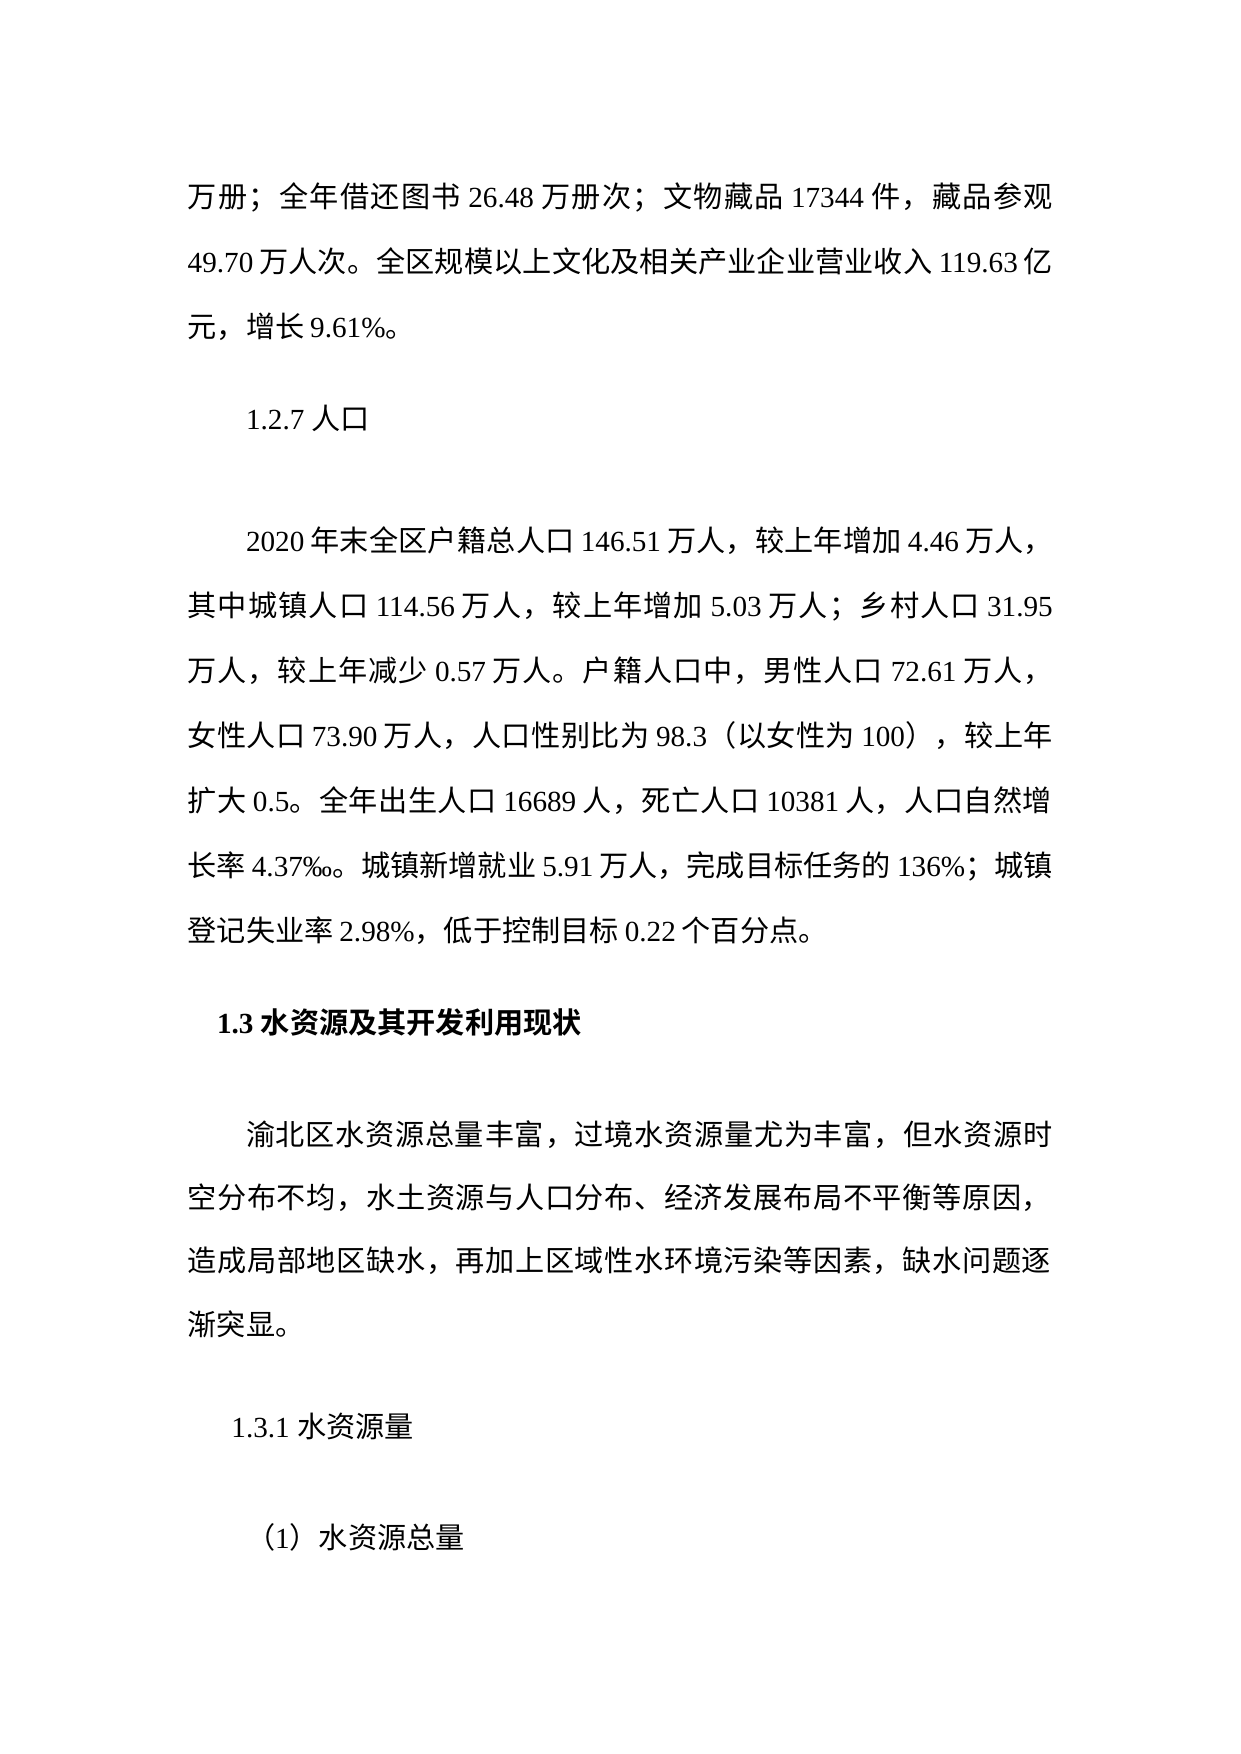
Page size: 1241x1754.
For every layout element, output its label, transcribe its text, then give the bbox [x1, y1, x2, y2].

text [187, 162, 1053, 357]
text 1.2.7 人口 [187, 384, 1053, 449]
text 2020年末全区户籍总人口146.51万人，较上年增加4.46万人，其中城镇人口114.56万人，较上年增加5.03万人；乡村人口31.95万人，较上年减少0.57万人。户籍人口中，男性人口72.61万人，女性人口73.90万人，人口性别比为98.3（以女性为100），较上年扩大0.5。全年出生人口16689人，死亡人口10381人，人口自然增长率4.37‰。城镇新增就业5.91万人，完成目标任务的136%；城镇登记失业率2.98%，低于控制目标0.22个百分点。 [187, 507, 1053, 962]
text 渝北区水资源总量丰富，过境水资源量尤为丰富，但水资源时空分布不均，水土资源与人口分布、经济发展布局不平衡等原因，造成局部地区缺水，再加上区域性水环境污染等因素，缺水问题逐渐突显。 [187, 1111, 1053, 1344]
text （1）水资源总量 [187, 1514, 1053, 1557]
text 1.3.1 水资源量 [187, 1392, 1053, 1457]
text 1.3 水资源及其开发利用现状 [187, 989, 1053, 1054]
